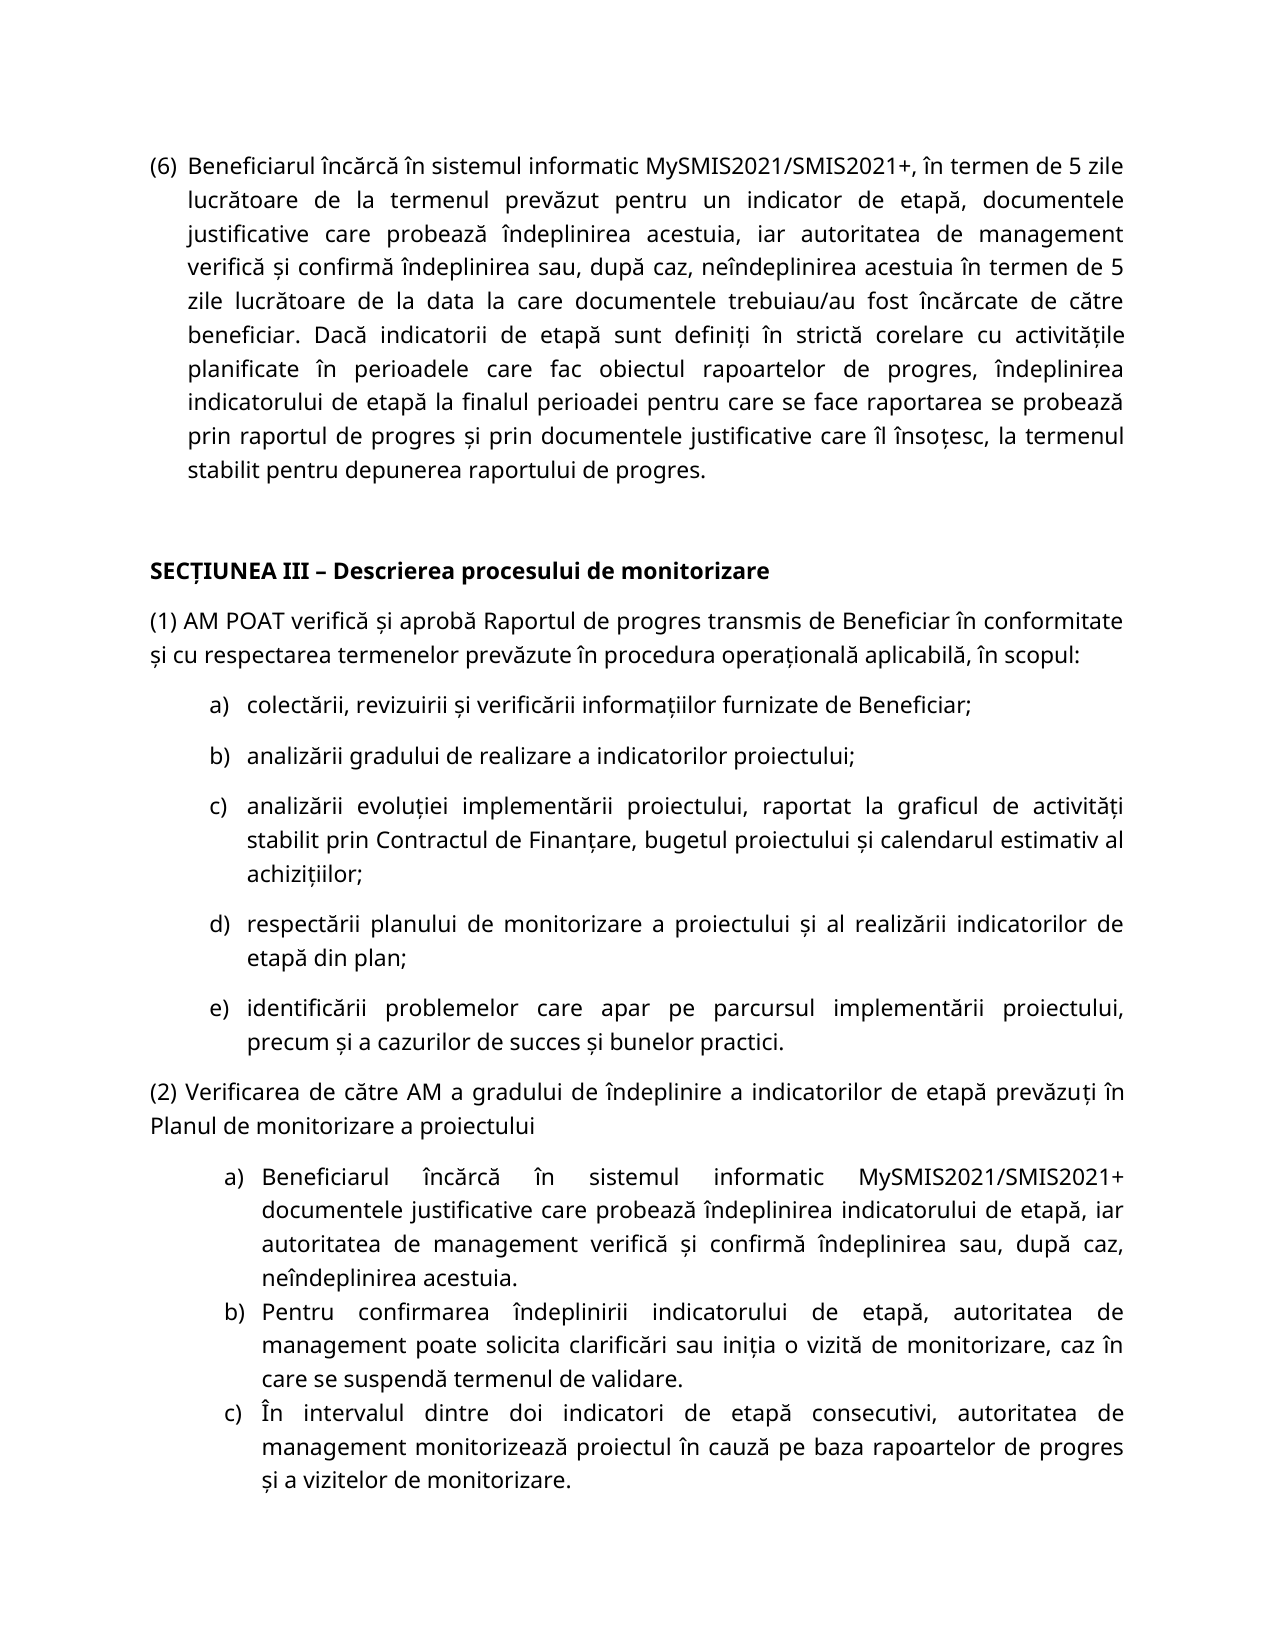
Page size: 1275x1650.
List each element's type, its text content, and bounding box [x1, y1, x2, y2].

list În intervalul dintre doi indicatori de etapă consecutivi, autoritatea de management monitorizează proiectul în cauză pe baza rapoartelor de progres și a vizitelor de monitorizare. [224, 1397, 1125, 1495]
list colectării, revizuirii şi verificării informaţiilor furnizate de Beneficiar; [209, 689, 1125, 720]
text SECȚIUNEA III – Descrierea procesului de monitorizare [150, 554, 1125, 586]
text (2) Verificarea de către AM a gradului de îndeplinire a indicatorilor de etapă prevăzuți în Planul de monitorizare a proiectului [150, 1076, 1125, 1141]
list respectării planului de monitorizare a proiectului și al realizării indicatorilor de etapă din plan; [209, 908, 1125, 973]
text (1) AM POAT verifică şi aprobă Raportul de progres transmis de Beneficiar în conformitate şi cu respectarea termenelor prevăzute în procedura operaţională aplicabilă, în scopul: [150, 605, 1125, 670]
list Pentru confirmarea îndeplinirii indicatorului de etapă, autoritatea de management poate solicita clarificări sau iniția o vizită de monitorizare, caz în care se suspendă termenul de validare. [224, 1295, 1125, 1394]
list analizării evoluţiei implementării proiectului, raportat la graficul de activităţi stabilit prin Contractul de Finanțare, bugetul proiectului și calendarul estimativ al achizițiilor; [209, 790, 1125, 889]
list analizării gradului de realizare a indicatorilor proiectului; [209, 739, 1125, 771]
list identificării problemelor care apar pe parcursul implementării proiectului, precum și a cazurilor de succes și bunelor practici. [209, 992, 1125, 1057]
list Beneficiarul încărcă în sistemul informatic MySMIS2021/SMIS2021+, în termen de 5 zile lucrătoare de la termenul prevăzut pentru un indicator de etapă, documentele justificative care probează îndeplinirea acestuia, iar autoritatea de management verifică și confirmă îndeplinirea sau, după caz, neîndeplinirea acestuia în termen de 5 zile lucrătoare de la data la care documentele trebuiau/au fost încărcate de către beneficiar. Dacă indicatorii de etapă sunt definiți în strictă corelare cu activitățile planificate în perioadele care fac obiectul rapoartelor de progres, îndeplinirea indicatorului de etapă la finalul perioadei pentru care se face raportarea se probează prin raportul de progres și prin documentele justificative care îl însoțesc, la termenul stabilit pentru depunerea raportului de progres. [150, 150, 1125, 485]
list Beneficiarul încărcă în sistemul informatic MySMIS2021/SMIS2021+ documentele justificative care probează îndeplinirea indicatorului de etapă, iar autoritatea de management verifică și confirmă îndeplinirea sau, după caz, neîndeplinirea acestuia. [224, 1160, 1125, 1293]
